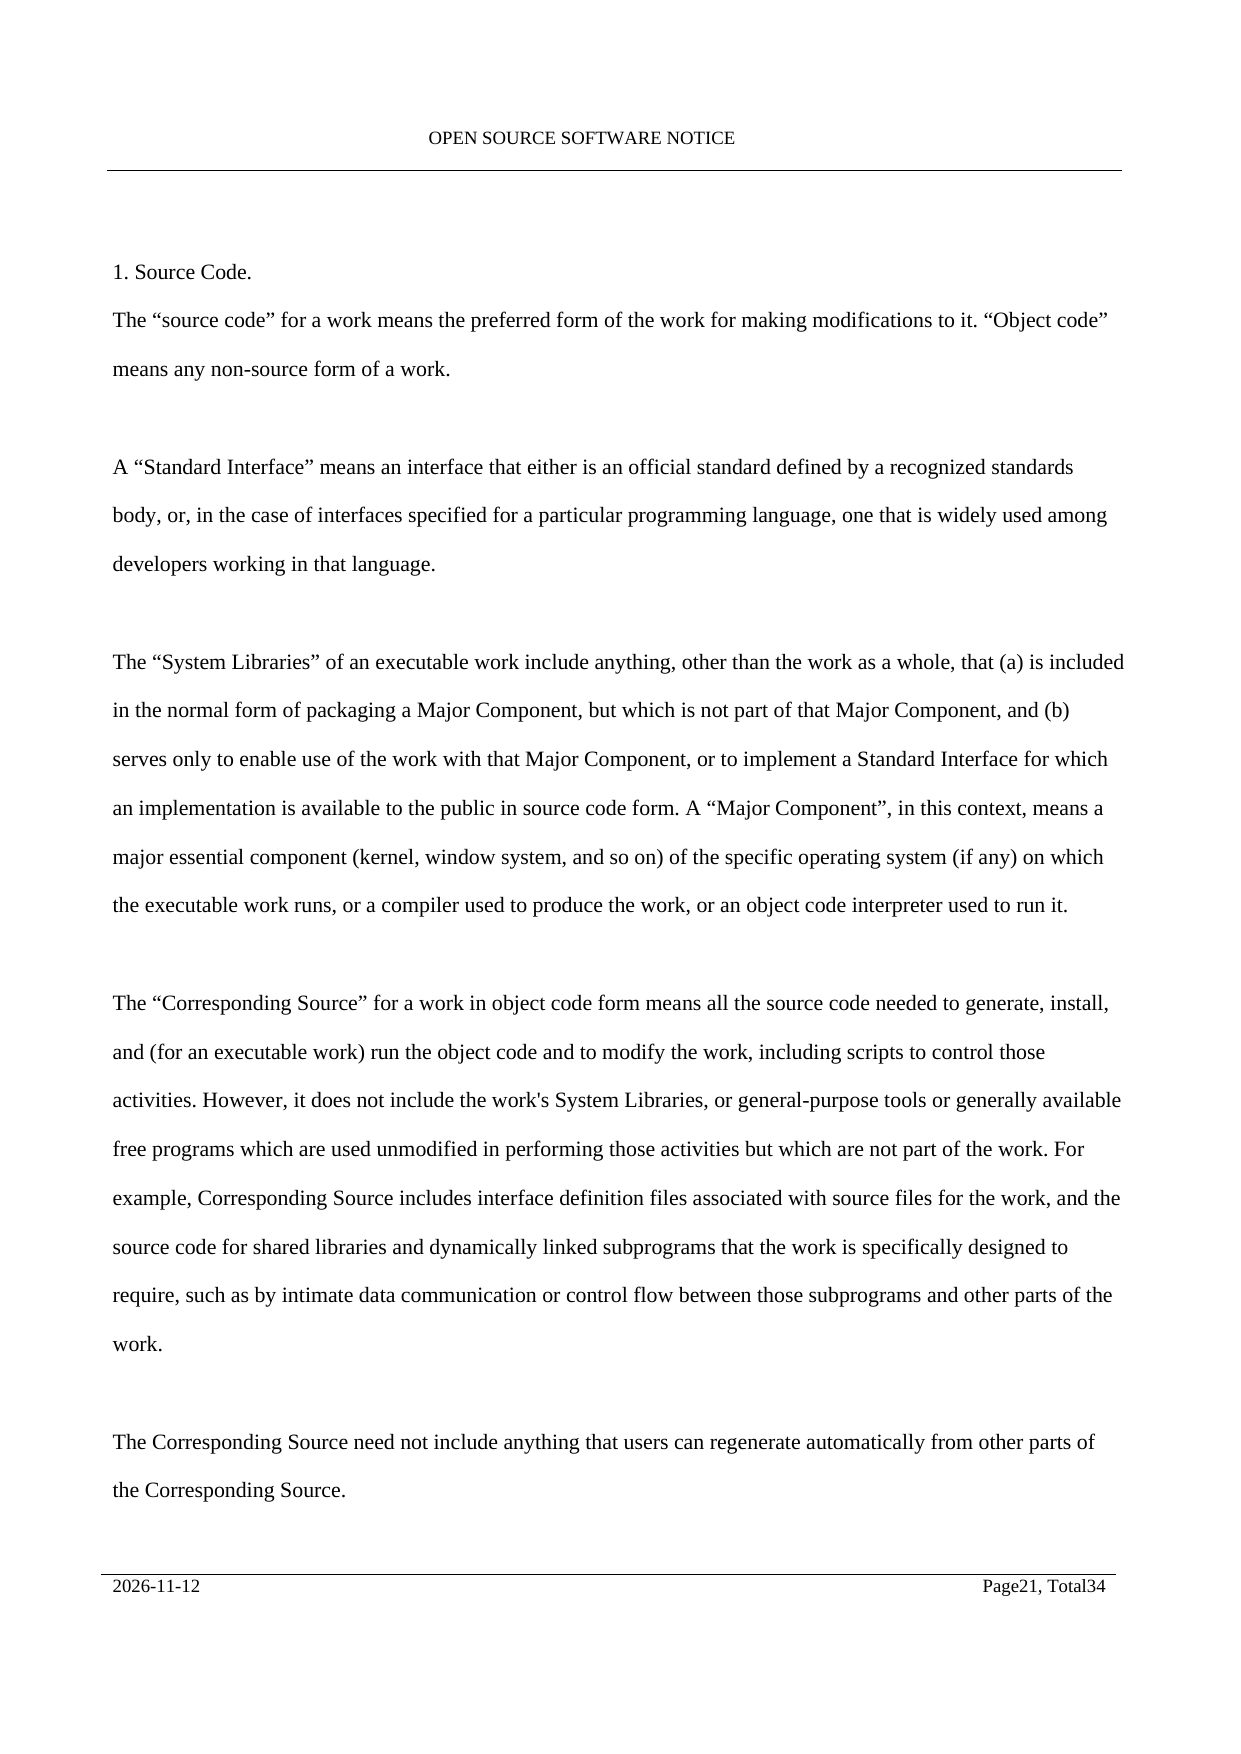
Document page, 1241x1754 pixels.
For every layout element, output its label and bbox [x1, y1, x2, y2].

text [112, 206, 1128, 1506]
